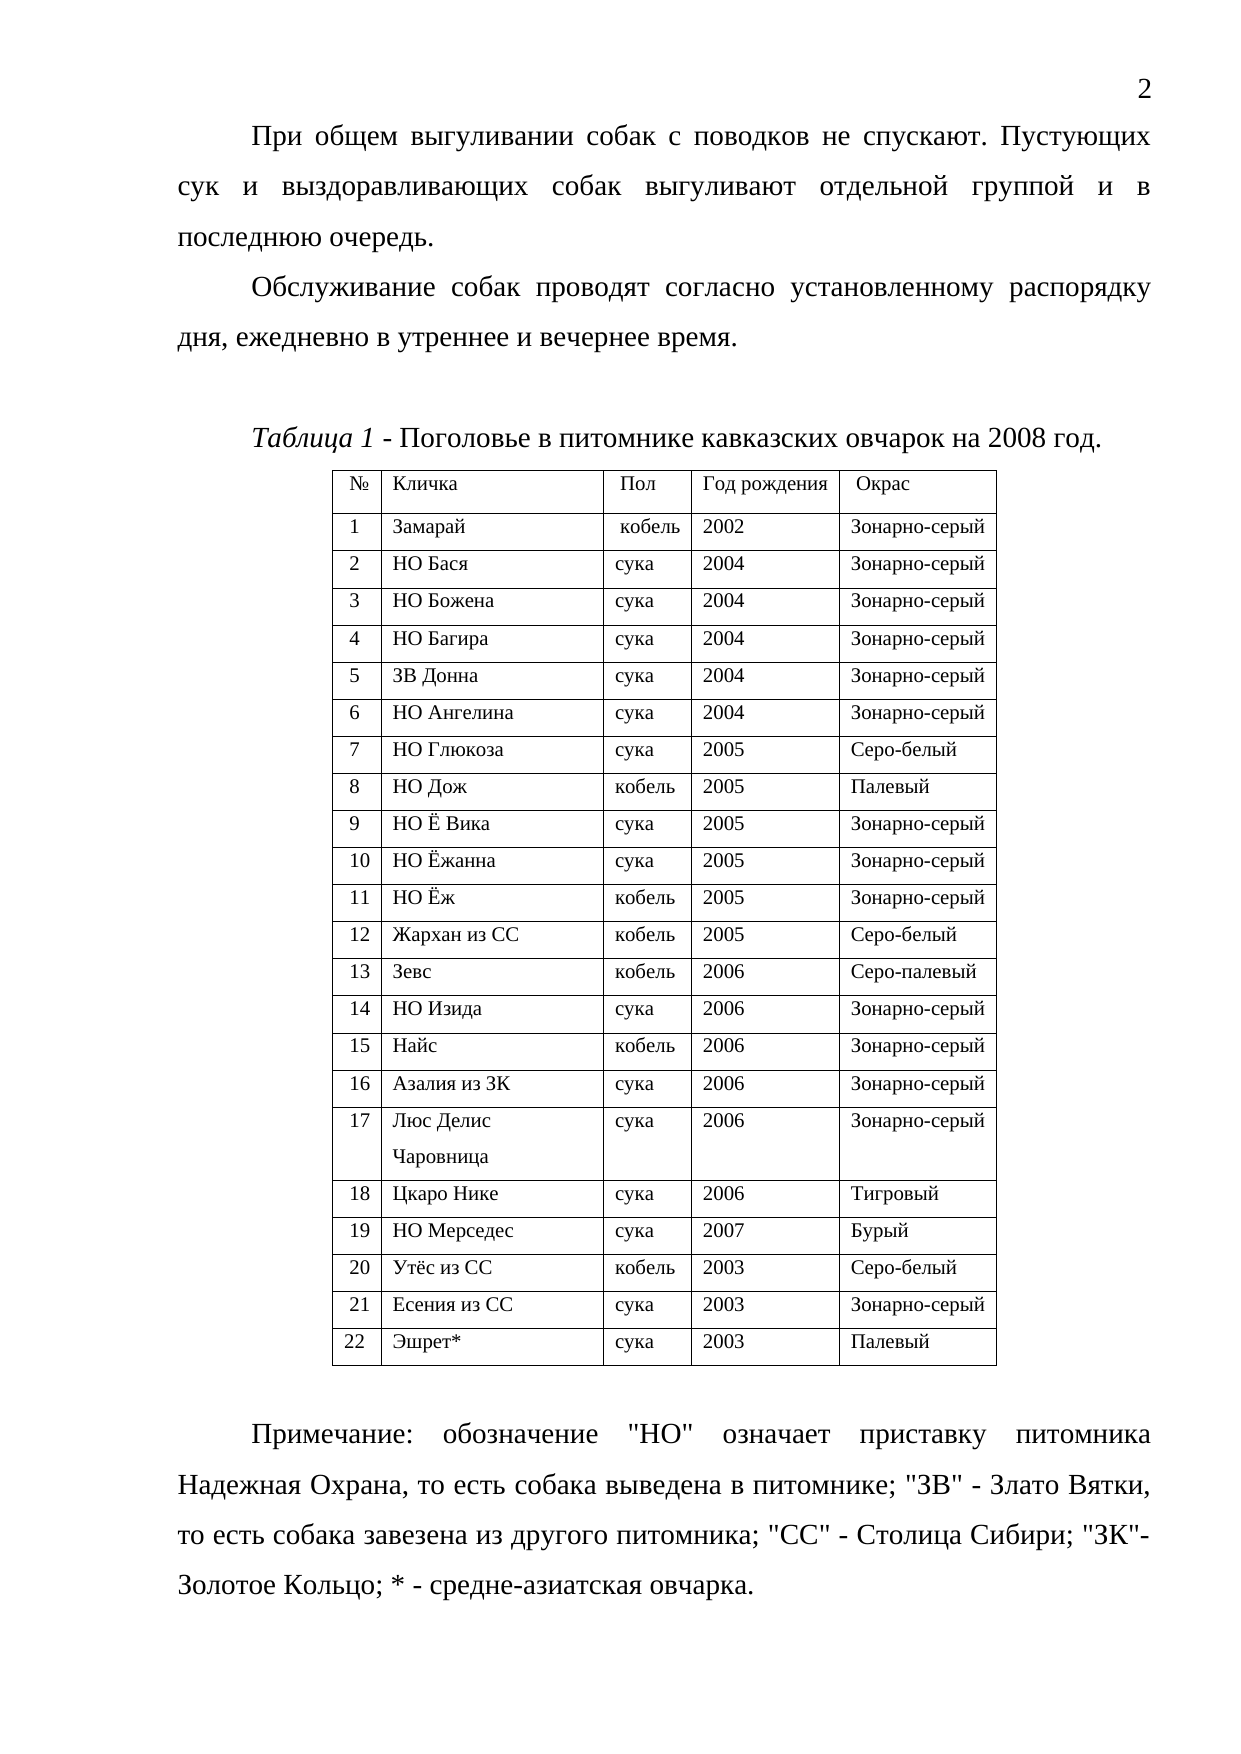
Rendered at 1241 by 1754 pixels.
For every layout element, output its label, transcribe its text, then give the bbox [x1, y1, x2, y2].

table_cell 2004 [692, 551, 839, 587]
table_cell сука [604, 700, 691, 736]
table_cell 22 [333, 1329, 381, 1365]
table_cell 2006 [692, 1071, 839, 1107]
table_cell 2002 [692, 514, 839, 550]
table_cell 2005 [692, 737, 839, 773]
table_cell Тигровый [840, 1181, 996, 1217]
table_cell кобель [604, 922, 691, 958]
table_cell 2004 [692, 626, 839, 662]
table_cell 2004 [692, 589, 839, 624]
table_header № [333, 471, 381, 513]
table_cell Зонарно-серый [840, 514, 996, 550]
table_cell НО Божена [382, 589, 603, 624]
table_cell Зонарно-серый [840, 1034, 996, 1069]
table_cell Палевый [840, 1329, 996, 1365]
table_cell кобель [604, 1034, 691, 1069]
table_cell 2005 [692, 885, 839, 921]
table_cell 16 [333, 1071, 381, 1107]
table_cell Найс [382, 1034, 603, 1069]
table_cell Утёс из СС [382, 1255, 603, 1291]
table_cell Зонарно-серый [840, 811, 996, 847]
table_cell сука [604, 848, 691, 884]
table_cell 2005 [692, 848, 839, 884]
table_cell 18 [333, 1181, 381, 1217]
table_cell Зонарно-серый [840, 1292, 996, 1328]
table_header Пол [604, 471, 691, 513]
table_cell Зонарно-серый [840, 551, 996, 587]
table_cell кобель [604, 774, 691, 810]
table_cell НО Глюкоза [382, 737, 603, 773]
table_cell Эшрет* [382, 1329, 603, 1365]
table_cell сука [604, 996, 691, 1032]
table_cell 2005 [692, 774, 839, 810]
table_cell 3 [333, 589, 381, 624]
table_cell сука [604, 737, 691, 773]
table_cell НО Ёжанна [382, 848, 603, 884]
table_cell сука [604, 1071, 691, 1107]
table_cell сука [604, 663, 691, 699]
table_cell 14 [333, 996, 381, 1032]
table_cell 2003 [692, 1329, 839, 1365]
table_cell Зевс [382, 959, 603, 995]
table_cell кобель [604, 885, 691, 921]
table_cell сука [604, 1292, 691, 1328]
table_cell Замарай [382, 514, 603, 550]
table_cell 2004 [692, 700, 839, 736]
text Примечание: обозначение "НО" означает приставку питомника Надежная Охрана, то есть собака выведена в питомнике; "ЗВ" - Злато Вятки, то есть собака завезена из другого питомника; "СС" - Столица Сибири; "ЗК"-Золотое Кольцо; * - средне-азиатская овчарка. [177, 1416, 1152, 1601]
table_cell 7 [333, 737, 381, 773]
table_cell 2004 [692, 663, 839, 699]
table_cell Цкаро Нике [382, 1181, 603, 1217]
table_cell сука [604, 1218, 691, 1254]
table_cell Зонарно-серый [840, 1108, 996, 1180]
text Таблица 1 - Поголовье в питомнике кавказских овчарок на 2008 год. [177, 420, 1152, 453]
table_cell 21 [333, 1292, 381, 1328]
table_cell 20 [333, 1255, 381, 1291]
table_cell Бурый [840, 1218, 996, 1254]
table_cell сука [604, 551, 691, 587]
table_cell 2006 [692, 1108, 839, 1180]
table_cell 17 [333, 1108, 381, 1180]
table_cell сука [604, 1329, 691, 1365]
table_cell Палевый [840, 774, 996, 810]
table_cell Серо-белый [840, 922, 996, 958]
table_cell Серо-палевый [840, 959, 996, 995]
table_cell 13 [333, 959, 381, 995]
table_cell 8 [333, 774, 381, 810]
table_cell НО Изида [382, 996, 603, 1032]
table_cell сука [604, 1181, 691, 1217]
table_header Окрас [840, 471, 996, 513]
table_cell 15 [333, 1034, 381, 1069]
table_cell Азалия из ЗК [382, 1071, 603, 1107]
table_cell 2003 [692, 1292, 839, 1328]
table_cell 2005 [692, 811, 839, 847]
table_cell Зонарно-серый [840, 700, 996, 736]
table_cell НО Багира [382, 626, 603, 662]
table_cell НО Ангелина [382, 700, 603, 736]
table_cell НО Дож [382, 774, 603, 810]
table_cell сука [604, 589, 691, 624]
table_cell 2007 [692, 1218, 839, 1254]
table_cell Есения из СС [382, 1292, 603, 1328]
table_cell кобель [604, 1255, 691, 1291]
table_cell 2003 [692, 1255, 839, 1291]
table_cell 2006 [692, 959, 839, 995]
table_cell Зонарно-серый [840, 1071, 996, 1107]
table_cell Серо-белый [840, 737, 996, 773]
text Обслуживание собак проводят согласно установленному распорядку дня, ежедневно в утреннее и вечернее время. [177, 269, 1152, 353]
table_cell 5 [333, 663, 381, 699]
table_cell НО Ёж [382, 885, 603, 921]
table_cell 6 [333, 700, 381, 736]
table_cell 4 [333, 626, 381, 662]
table_cell 12 [333, 922, 381, 958]
table_cell НО Бася [382, 551, 603, 587]
table_cell 2 [333, 551, 381, 587]
table_cell Зонарно-серый [840, 626, 996, 662]
table_cell 2006 [692, 1181, 839, 1217]
table_cell 2006 [692, 996, 839, 1032]
table_header Год рождения [692, 471, 839, 513]
table_cell Жархан из СС [382, 922, 603, 958]
table_cell Зонарно-серый [840, 848, 996, 884]
table_cell НО Мерседес [382, 1218, 603, 1254]
table_cell 9 [333, 811, 381, 847]
table_cell ЗВ Донна [382, 663, 603, 699]
table_cell 2005 [692, 922, 839, 958]
table_cell сука [604, 811, 691, 847]
table_cell 11 [333, 885, 381, 921]
table_cell Серо-белый [840, 1255, 996, 1291]
table_cell 1 [333, 514, 381, 550]
table_cell 19 [333, 1218, 381, 1254]
table_cell Зонарно-серый [840, 589, 996, 624]
table_cell Зонарно-серый [840, 885, 996, 921]
table_header Кличка [382, 471, 603, 513]
text При общем выгуливании собак с поводков не спускают. Пустующих сук и выздоравливающих собак выгуливают отдельной группой и в последнюю очередь. [177, 118, 1152, 252]
table_cell 10 [333, 848, 381, 884]
table_cell сука [604, 626, 691, 662]
table_cell Люс Делис Чаровница [382, 1108, 603, 1180]
table_cell кобель [604, 959, 691, 995]
table_cell 2006 [692, 1034, 839, 1069]
table_cell Зонарно-серый [840, 996, 996, 1032]
table_cell сука [604, 1108, 691, 1180]
table_cell НО Ё Вика [382, 811, 603, 847]
table_cell кобель [604, 514, 691, 550]
table_cell Зонарно-серый [840, 663, 996, 699]
